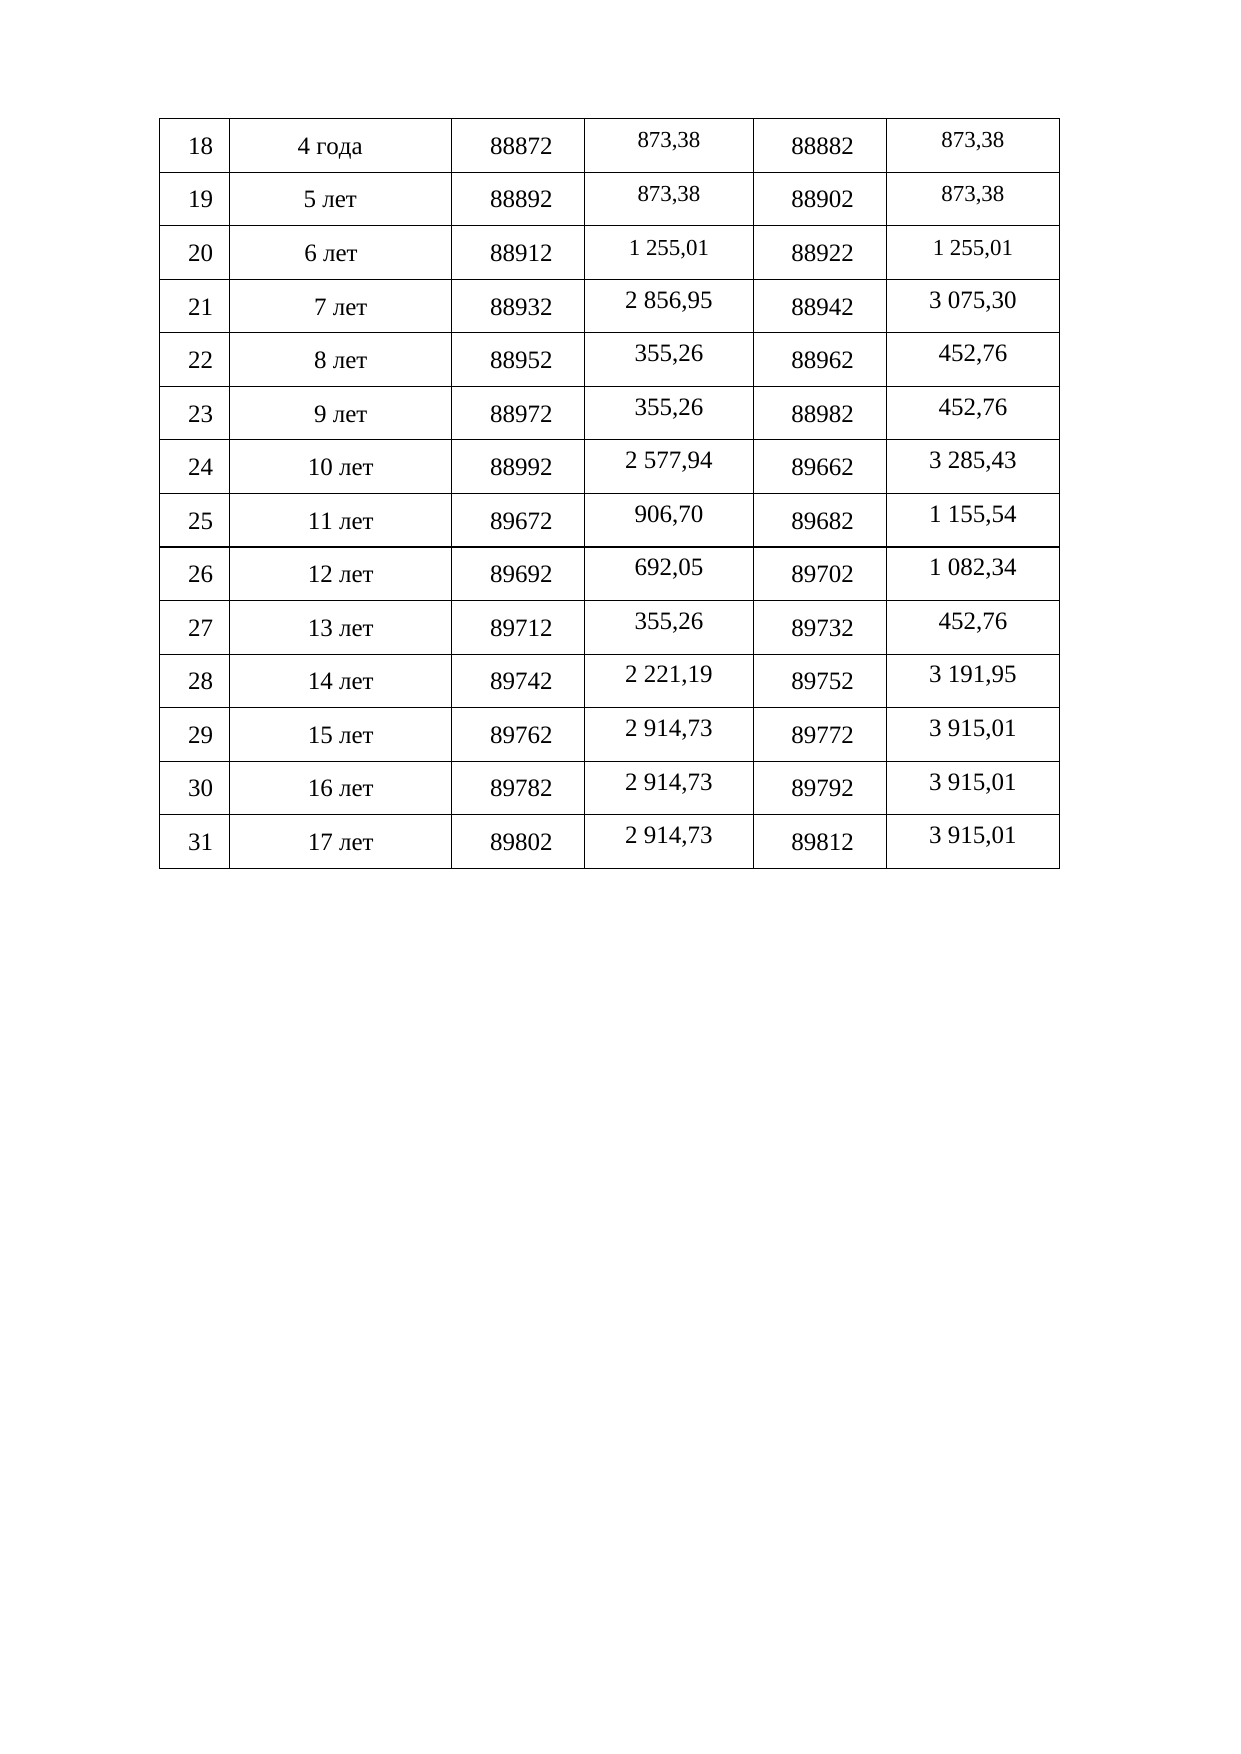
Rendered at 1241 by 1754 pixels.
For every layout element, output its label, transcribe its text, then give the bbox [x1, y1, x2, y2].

table_cell 16 лет [230, 762, 451, 814]
table_cell 89752 [754, 655, 886, 707]
table_cell 88962 [754, 333, 886, 386]
table_cell 873,38 [585, 173, 753, 225]
table_cell 88932 [452, 280, 584, 332]
table_cell 88882 [754, 119, 886, 172]
table_cell 1 155,54 [887, 494, 1059, 546]
table_cell 29 [160, 708, 229, 761]
table_cell 88992 [452, 440, 584, 493]
table_cell 30 [160, 762, 229, 814]
table_cell 88892 [452, 173, 584, 225]
table_cell 18 [160, 119, 229, 172]
table_cell 2 856,95 [585, 280, 753, 332]
table_cell 2 914,73 [585, 762, 753, 814]
table_cell 88872 [452, 119, 584, 172]
table_cell 9 лет [230, 387, 451, 439]
table_cell 873,38 [887, 119, 1059, 172]
table_cell 88922 [754, 226, 886, 279]
table_cell 3 191,95 [887, 655, 1059, 707]
table_cell 89792 [754, 762, 886, 814]
table_cell 88942 [754, 280, 886, 332]
table_cell 89682 [754, 494, 886, 546]
table_cell 7 лет [230, 280, 451, 332]
table_cell 5 лет [230, 173, 451, 225]
table_cell 1 082,34 [887, 548, 1059, 600]
table_cell 3 915,01 [887, 762, 1059, 814]
table_cell 4 года [230, 119, 451, 172]
table_cell 23 [160, 387, 229, 439]
table_cell 452,76 [887, 601, 1059, 653]
table_cell 6 лет [230, 226, 451, 279]
table_cell 355,26 [585, 601, 753, 653]
table_cell 452,76 [887, 387, 1059, 439]
table_cell 89732 [754, 601, 886, 653]
table_cell 88902 [754, 173, 886, 225]
table_cell 20 [160, 226, 229, 279]
table_cell 25 [160, 494, 229, 546]
table_cell 88982 [754, 387, 886, 439]
table_cell 89702 [754, 548, 886, 600]
table_cell 2 914,73 [585, 815, 753, 868]
table_cell 2 577,94 [585, 440, 753, 493]
table_cell 10 лет [230, 440, 451, 493]
table_cell 28 [160, 655, 229, 707]
table_cell 89692 [452, 548, 584, 600]
table_cell 3 915,01 [887, 815, 1059, 868]
table_cell 1 255,01 [585, 226, 753, 279]
table_cell 17 лет [230, 815, 451, 868]
table_cell 89712 [452, 601, 584, 653]
table_cell 89782 [452, 762, 584, 814]
table_cell 873,38 [585, 119, 753, 172]
table_cell 21 [160, 280, 229, 332]
table_cell 89742 [452, 655, 584, 707]
table_cell 89812 [754, 815, 886, 868]
table_cell 1 255,01 [887, 226, 1059, 279]
table_cell 27 [160, 601, 229, 653]
table_cell 2 221,19 [585, 655, 753, 707]
table_cell 22 [160, 333, 229, 386]
table_cell 88912 [452, 226, 584, 279]
table_cell 11 лет [230, 494, 451, 546]
table_cell 13 лет [230, 601, 451, 653]
table_cell 15 лет [230, 708, 451, 761]
table_cell 355,26 [585, 333, 753, 386]
table_cell 452,76 [887, 333, 1059, 386]
table_cell 24 [160, 440, 229, 493]
table_cell 89662 [754, 440, 886, 493]
table_cell 26 [160, 548, 229, 600]
table_cell 14 лет [230, 655, 451, 707]
table_cell 89772 [754, 708, 886, 761]
table_cell 19 [160, 173, 229, 225]
table_cell 906,70 [585, 494, 753, 546]
table_cell 355,26 [585, 387, 753, 439]
table_cell 88972 [452, 387, 584, 439]
table_cell 89802 [452, 815, 584, 868]
table_cell 2 914,73 [585, 708, 753, 761]
table_cell 692,05 [585, 548, 753, 600]
table_cell 89672 [452, 494, 584, 546]
table_cell 873,38 [887, 173, 1059, 225]
table_cell 3 915,01 [887, 708, 1059, 761]
table_cell 89762 [452, 708, 584, 761]
table_cell 8 лет [230, 333, 451, 386]
table_cell 12 лет [230, 548, 451, 600]
table_cell 3 075,30 [887, 280, 1059, 332]
table_cell 3 285,43 [887, 440, 1059, 493]
table_cell 31 [160, 815, 229, 868]
table_cell 88952 [452, 333, 584, 386]
